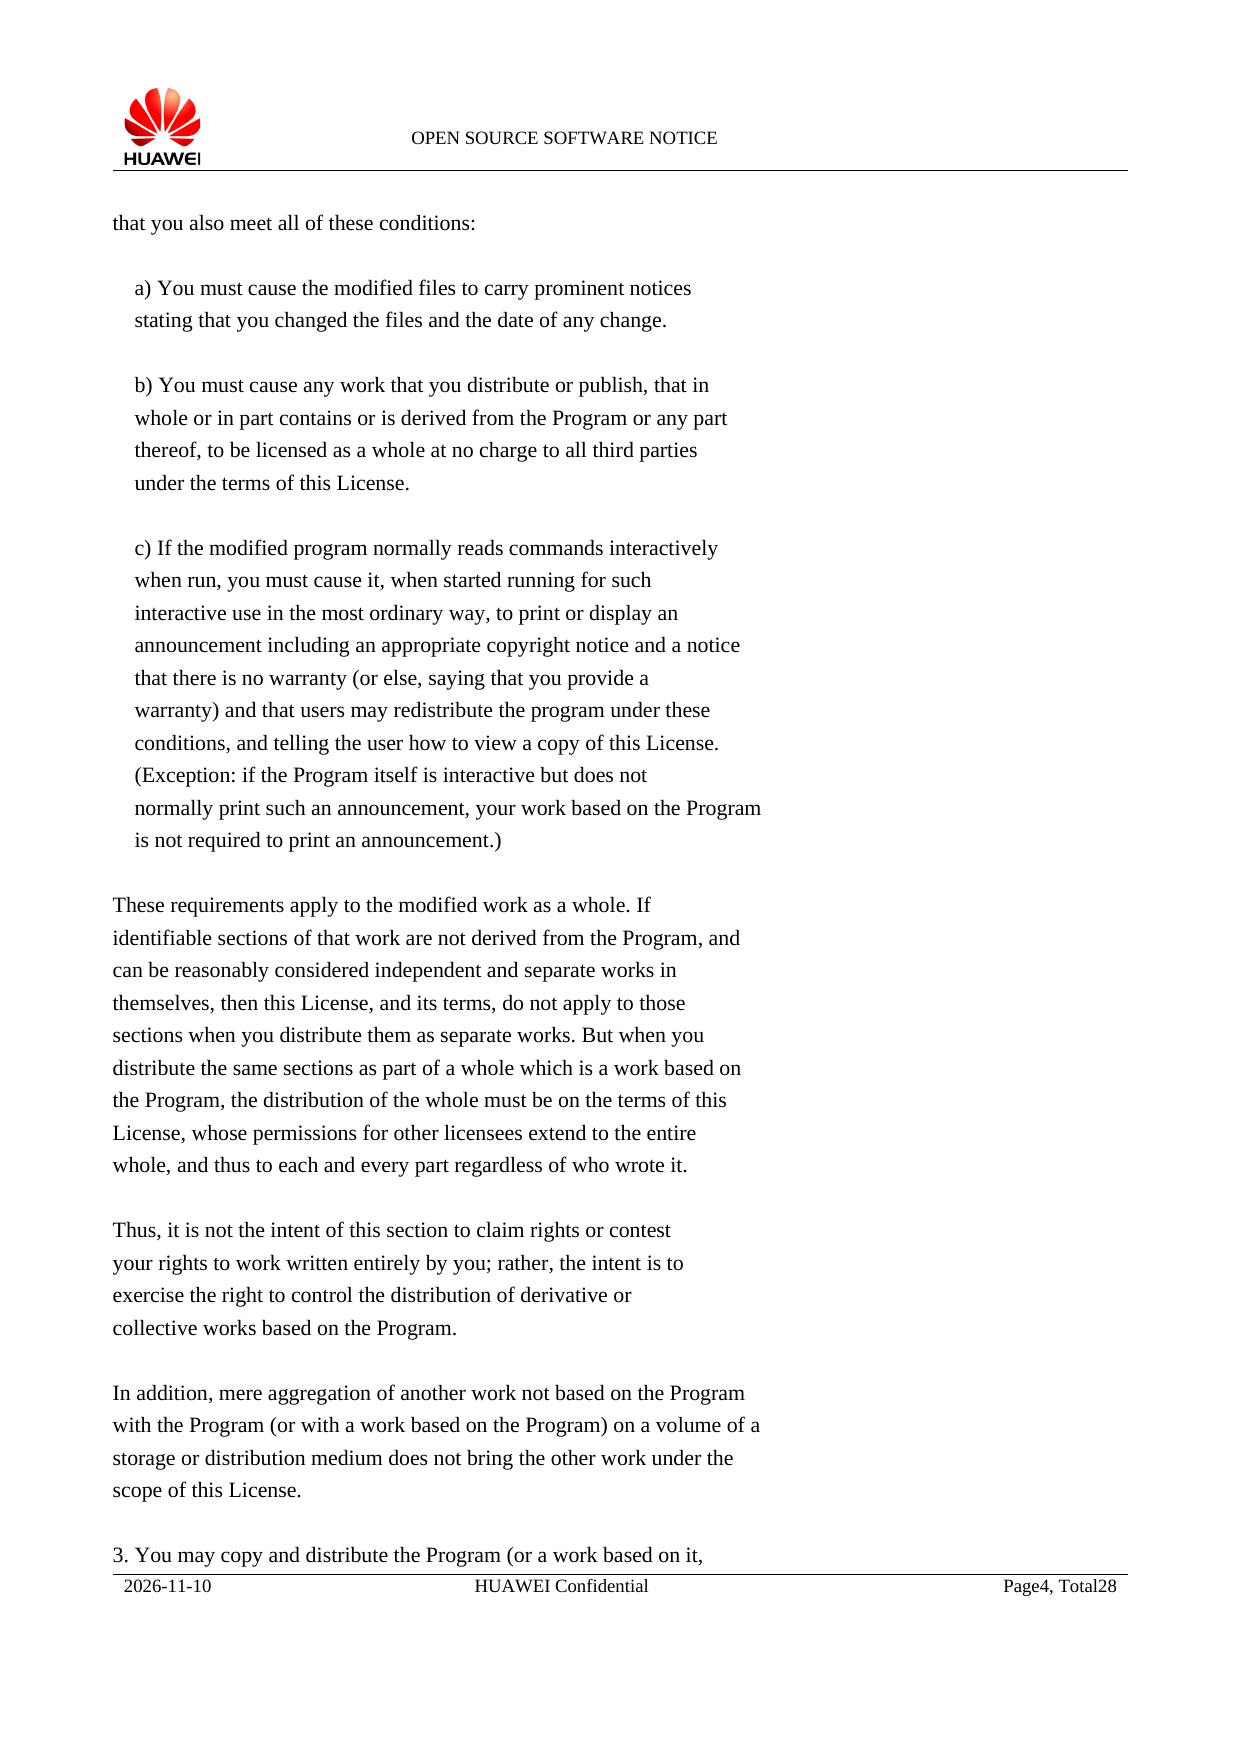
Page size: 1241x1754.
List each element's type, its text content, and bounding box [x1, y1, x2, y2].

picture [124, 88, 201, 165]
